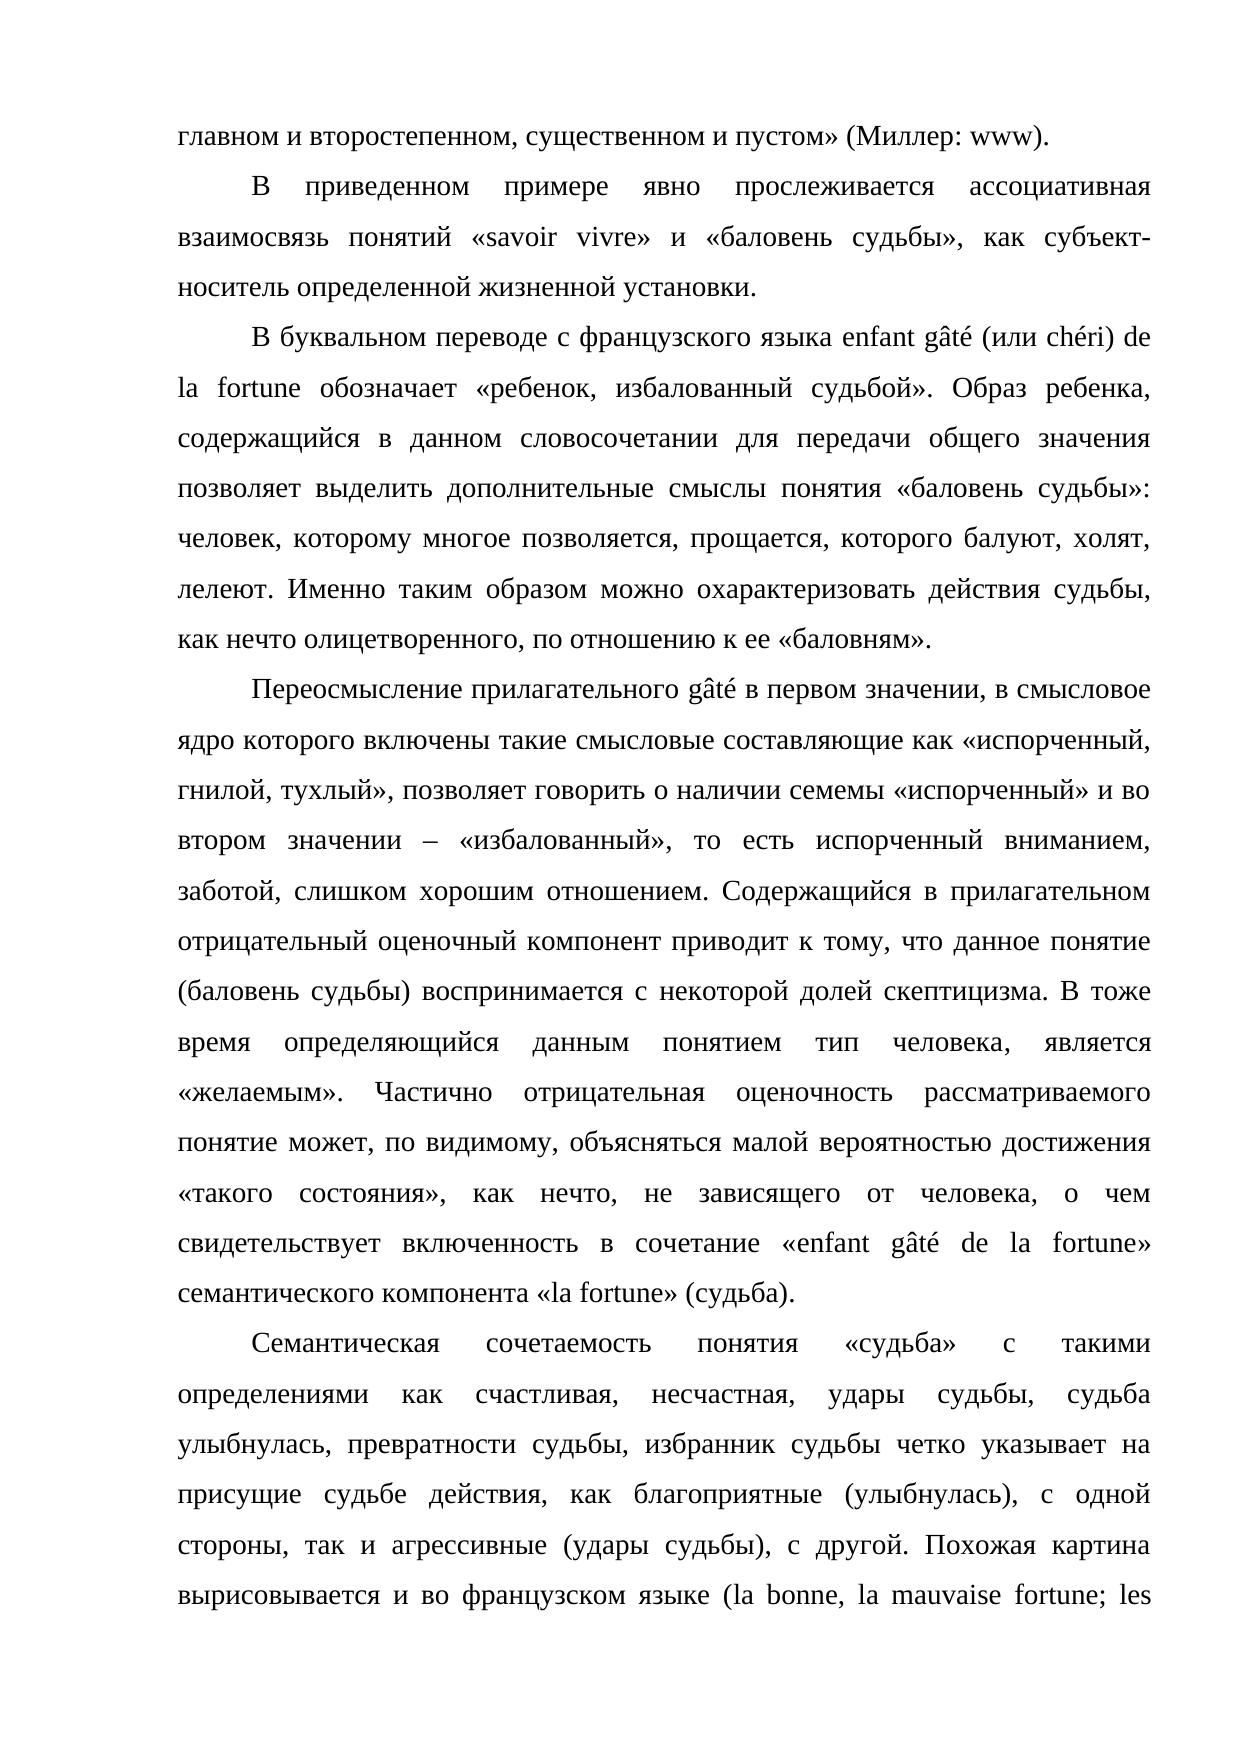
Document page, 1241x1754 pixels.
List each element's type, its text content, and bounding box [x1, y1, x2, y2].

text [177, 118, 1152, 152]
text Переосмысление прилагательного gâté в первом значении, в смысловое ядро которого включены такие смысловые составляющие как «испорченный, гнилой, тухлый», позволяет говорить о наличии семемы «испорченный» и во втором значении – «избалованный», то есть испорченный вниманием, заботой, слишком хорошим отношением. Содержащийся в прилагательном отрицательный оценочный компонент приводит к тому, что данное понятие (баловень судьбы) воспринимается с некоторой долей скептицизма. В тоже время определяющийся данным понятием тип человека, является «желаемым». Частично отрицательная оценочность рассматриваемого понятие может, по видимому, объясняться малой вероятностью достижения «такого состояния», как нечто, не зависящего от человека, о чем свидетельствует включенность в сочетание «enfant gâté de la fortune» семантического компонента «la fortune» (судьба). [177, 672, 1152, 1309]
text В приведенном примере явно прослеживается ассоциативная взаимосвязь понятий «savoir vivre» и «баловень судьбы», как субъект-носитель определенной жизненной установки. [177, 168, 1152, 303]
text В буквальном переводе с французского языка enfant gâté (или chéri) de la fortune обозначает «ребенок, избалованный судьбой». Образ ребенка, содержащийся в данном словосочетании для передачи общего значения позволяет выделить дополнительные смыслы понятия «баловень судьбы»: человек, которому многое позволяется, прощается, которого балуют, холят, лелеют. Именно таким образом можно охарактеризовать действия судьбы, как нечто олицетворенного, по отношению к ее «баловням». [177, 319, 1152, 655]
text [177, 1326, 1152, 1611]
